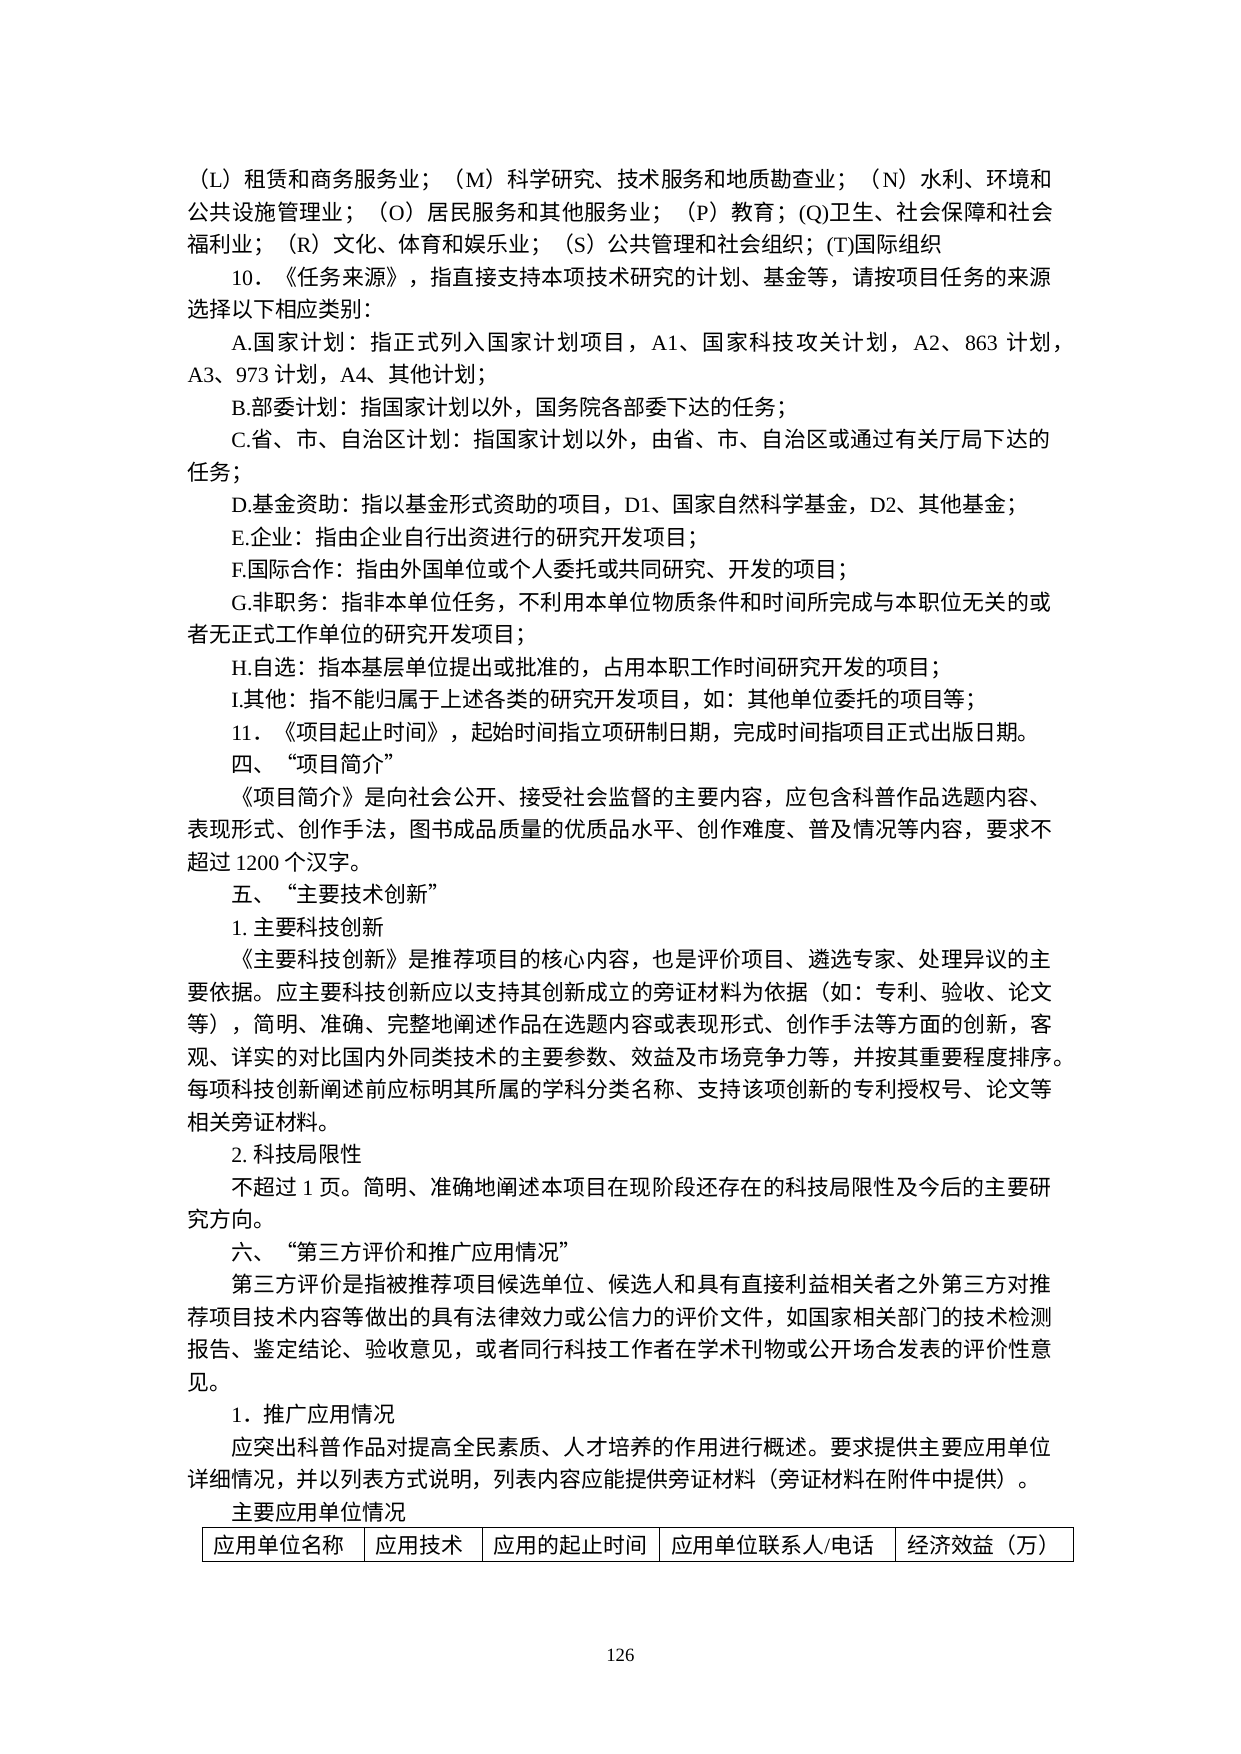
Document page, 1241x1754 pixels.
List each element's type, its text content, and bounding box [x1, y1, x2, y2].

text 五、“主要技术创新” [187, 877, 1053, 909]
text A.国家计划：指正式列入国家计划项目，A1、国家科技攻关计划，A2、863 计划，A3、973 计划，A4、其他计划； [187, 324, 1053, 389]
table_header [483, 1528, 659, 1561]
text 不超过1 页。简明、准确地阐述本项目在现阶段还存在的科技局限性及今后的主要研究方向。 [187, 1169, 1053, 1234]
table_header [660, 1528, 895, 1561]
text 《主要科技创新》是推荐项目的核心内容，也是评价项目、遴选专家、处理异议的主要依据。应主要科技创新应以支持其创新成立的旁证材料为依据（如：专利、验收、论文等），简明、准确、完整地阐述作品在选题内容或表现形式、创作手法等方面的创新，客观、详实的对比国内外同类技术的主要参数、效益及市场竞争力等，并按其重要程度排序。每项科技创新阐述前应标明其所属的学科分类名称、支持该项创新的专利授权号、论文等相关旁证材料。 [187, 942, 1053, 1137]
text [187, 162, 1053, 259]
text 应突出科普作品对提高全民素质、人才培养的作用进行概述。要求提供主要应用单位详细情况，并以列表方式说明，列表内容应能提供旁证材料（旁证材料在附件中提供）。 [187, 1429, 1053, 1494]
text 第三方评价是指被推荐项目候选单位、候选人和具有直接利益相关者之外第三方对推荐项目技术内容等做出的具有法律效力或公信力的评价文件，如国家相关部门的技术检测报告、鉴定结论、验收意见，或者同行科技工作者在学术刊物或公开场合发表的评价性意见。 [187, 1267, 1053, 1397]
text 四、“项目简介” [187, 747, 1053, 779]
text H.自选：指本基层单位提出或批准的，占用本职工作时间研究开发的项目； [187, 649, 1053, 682]
text C.省、市、自治区计划：指国家计划以外，由省、市、自治区或通过有关厅局下达的任务； [187, 422, 1053, 487]
text 2. 科技局限性 [187, 1137, 1053, 1169]
text 10．《任务来源》，指直接支持本项技术研究的计划、基金等，请按项目任务的来源选择以下相应类别： [187, 259, 1053, 324]
text G.非职务：指非本单位任务，不利用本单位物质条件和时间所完成与本职位无关的或者无正式工作单位的研究开发项目； [187, 584, 1053, 649]
text F.国际合作：指由外国单位或个人委托或共同研究、开发的项目； [187, 552, 1053, 584]
text 六、“第三方评价和推广应用情况” [187, 1234, 1053, 1267]
text 1．推广应用情况 [187, 1397, 1053, 1429]
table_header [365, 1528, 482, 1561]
text 1. 主要科技创新 [187, 909, 1053, 942]
text 11．《项目起止时间》，起始时间指立项研制日期，完成时间指项目正式出版日期。 [187, 714, 1053, 747]
text 《项目简介》是向社会公开、接受社会监督的主要内容，应包含科普作品选题内容、表现形式、创作手法，图书成品质量的优质品水平、创作难度、普及情况等内容，要求不超过1200 个汉字。 [187, 779, 1053, 877]
text E.企业：指由企业自行出资进行的研究开发项目； [187, 519, 1053, 552]
text D.基金资助：指以基金形式资助的项目，D1、国家自然科学基金，D2、其他基金； [187, 487, 1053, 519]
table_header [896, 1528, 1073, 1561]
text 主要应用单位情况 [187, 1494, 1053, 1527]
text B.部委计划：指国家计划以外，国务院各部委下达的任务； [187, 389, 1053, 422]
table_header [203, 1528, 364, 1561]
text I.其他：指不能归属于上述各类的研究开发项目，如：其他单位委托的项目等； [187, 682, 1053, 714]
